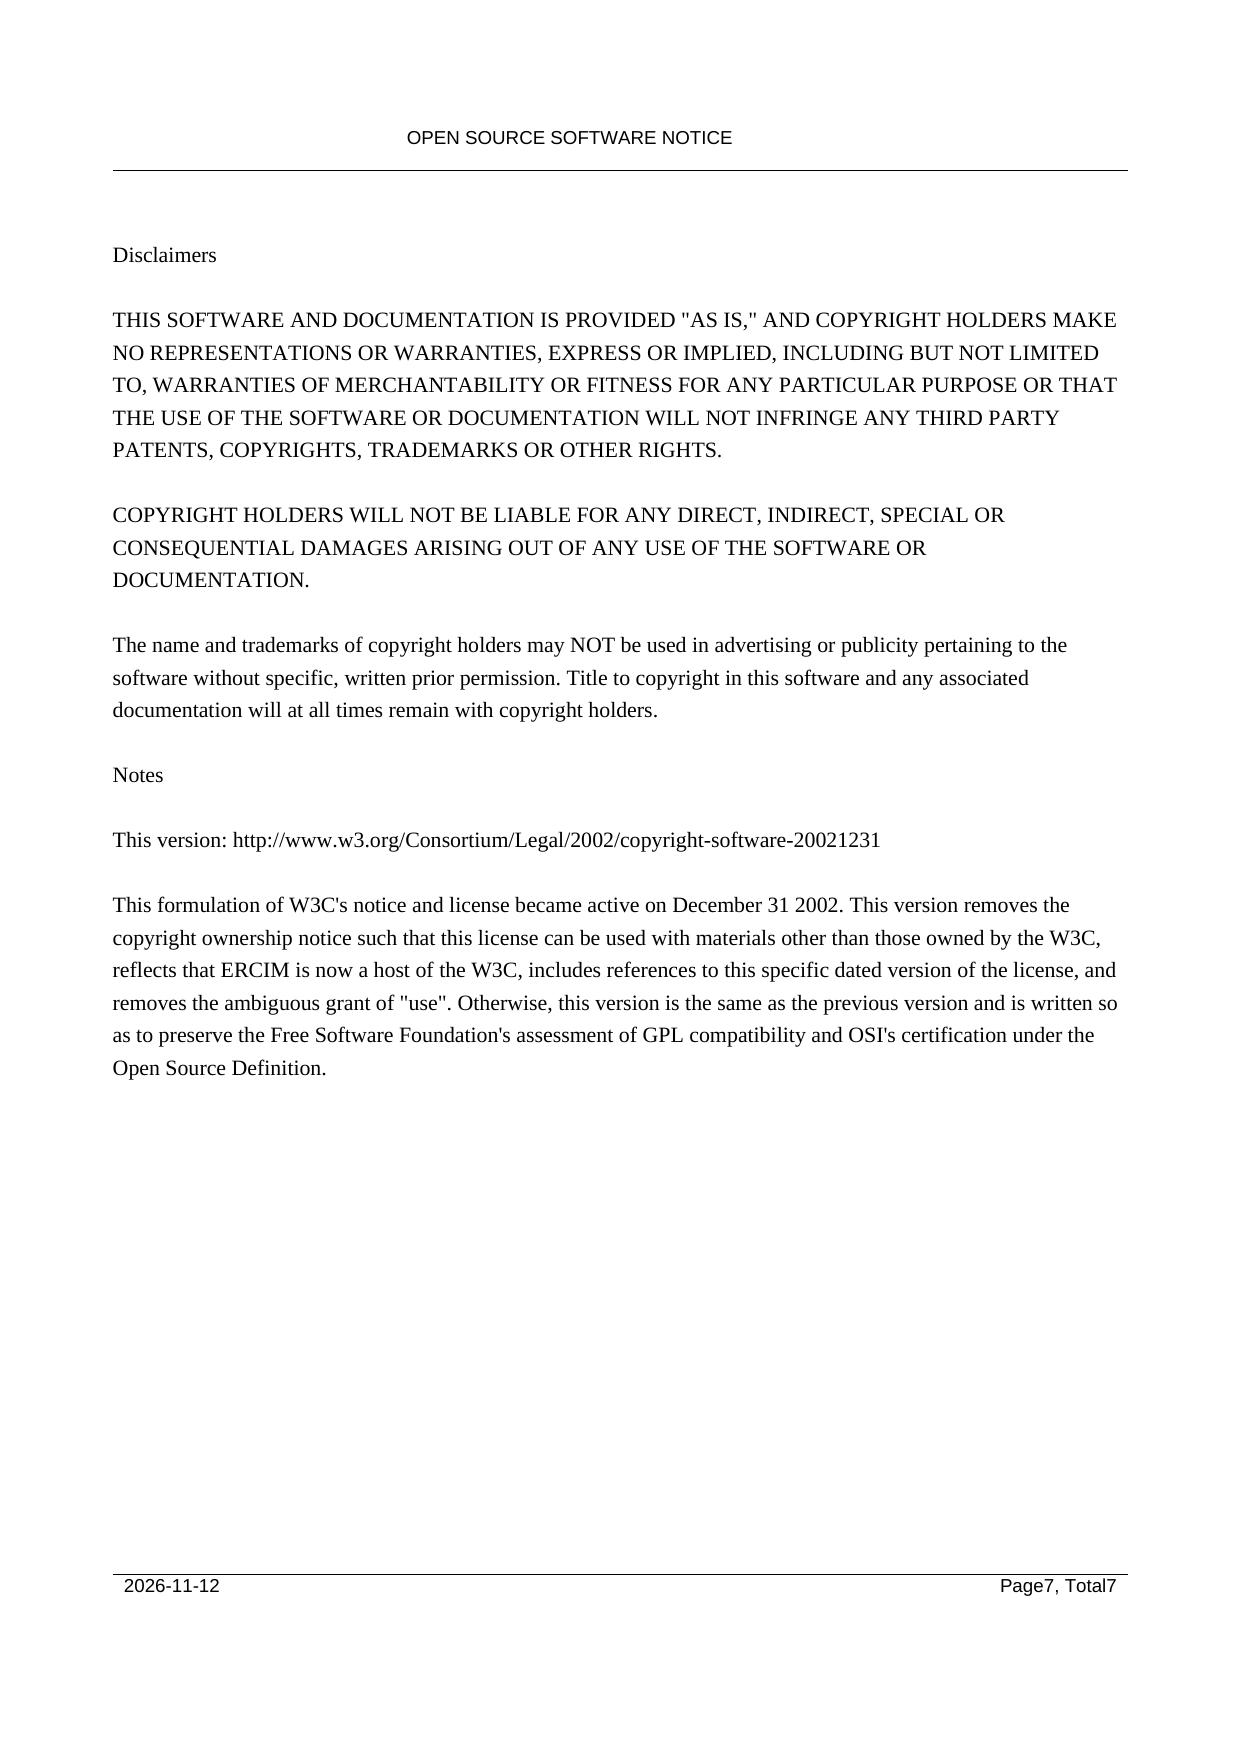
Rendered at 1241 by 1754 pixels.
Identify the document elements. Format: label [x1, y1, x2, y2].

text [112, 206, 1128, 1084]
